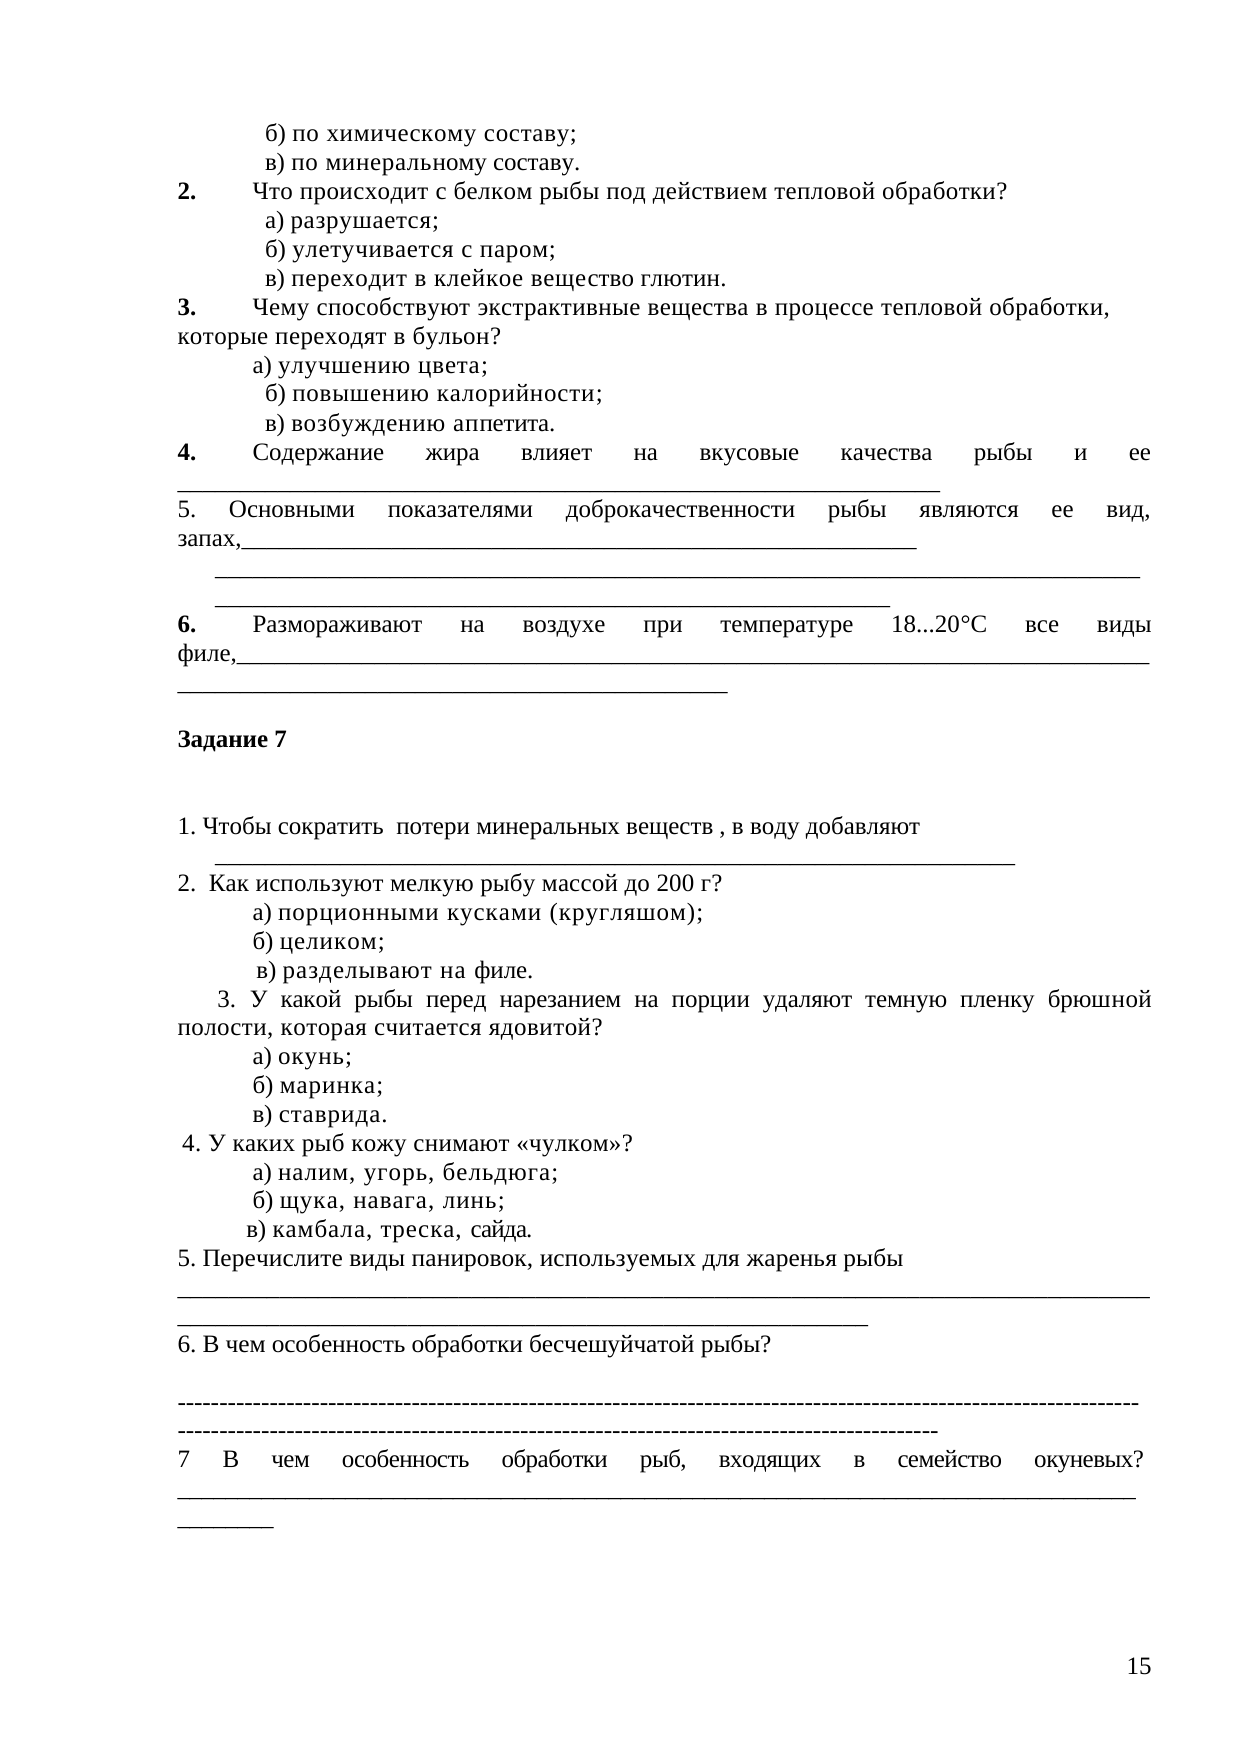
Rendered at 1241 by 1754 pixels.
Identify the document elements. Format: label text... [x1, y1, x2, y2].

text б) щука, навага, линь; [215, 1186, 1152, 1214]
text 3. У какой рыбы перед нарезанием на порции удаляют темную пленку брюшной полости, которая считается ядовитой? [177, 984, 1152, 1041]
text ________________________________________________________________________________________________________________________________ [215, 552, 1152, 609]
text в) по минеральному составу. [215, 147, 1111, 176]
text в) возбуждению аппетита. [215, 408, 1111, 437]
text б) повышению калорийности; [215, 378, 1152, 407]
text а) улучшению цвета; [177, 350, 1152, 378]
text -------------------------------------------------------------------------------------------------------------------------------------------------------------------------------------------------------------- [177, 1387, 1144, 1444]
text б) улетучивается с паром; [215, 234, 1152, 262]
text а) налим, угорь, бельдюга; [215, 1157, 1152, 1186]
text в) камбала, треска, сайда. [215, 1214, 1152, 1243]
text 6. В чем особенность обработки бесчешуйчатой рыбы? [177, 1329, 1144, 1358]
text в) разделывают на филе. [88, 955, 1152, 984]
list Размораживают на воздухе при температуре 18...20°С все виды филе,_____________________________________________________________________________________________________________________ [177, 609, 1152, 696]
text 5. Перечислите виды панировок, используемых для жаренья рыбы [177, 1243, 1152, 1272]
text б) целиком; [215, 926, 1152, 954]
text 2. Как используют мелкую рыбу массой до ? [177, 868, 1152, 897]
list Содержание жира влияет на вкусовые качества рыбы и ее _____________________________________________________________ [177, 437, 1152, 494]
text в) ставрида. [177, 1099, 1152, 1128]
text а) окунь; [215, 1041, 1152, 1070]
text б) по химическому составу; [215, 118, 1152, 147]
text __________________________________________________________________________________________________________________________________ [177, 1272, 1152, 1329]
text в) переходит в клейкое вещество глютин. [215, 263, 1111, 292]
text ________________________________________________________________ [215, 839, 1152, 868]
text 4. У каких рыб кожу снимают «чулком»? [88, 1128, 1152, 1157]
text а) порционными кусками (кругляшом); [215, 897, 1152, 926]
text Задание 7 [177, 724, 1152, 753]
text 7 В чем особенность обработки рыб, входящих в семейство окуневых? ________________________________________________________________________________________ [177, 1444, 1144, 1531]
text 5. Основными показателями доброкачественности рыбы являются ее вид, запах,______________________________________________________ [177, 494, 1152, 552]
text а) разрушается; [215, 205, 1152, 234]
list Что происходит с белком рыбы под действием тепловой обработки? [177, 176, 1111, 205]
text 1. Чтобы сократить потери минеральных веществ , в воду добавляют [177, 811, 1152, 839]
text б) маринка; [215, 1070, 1152, 1099]
list Чему способствуют экстрактивные вещества в процессе тепловой обработки, которые переходят в бульон? [177, 292, 1111, 350]
